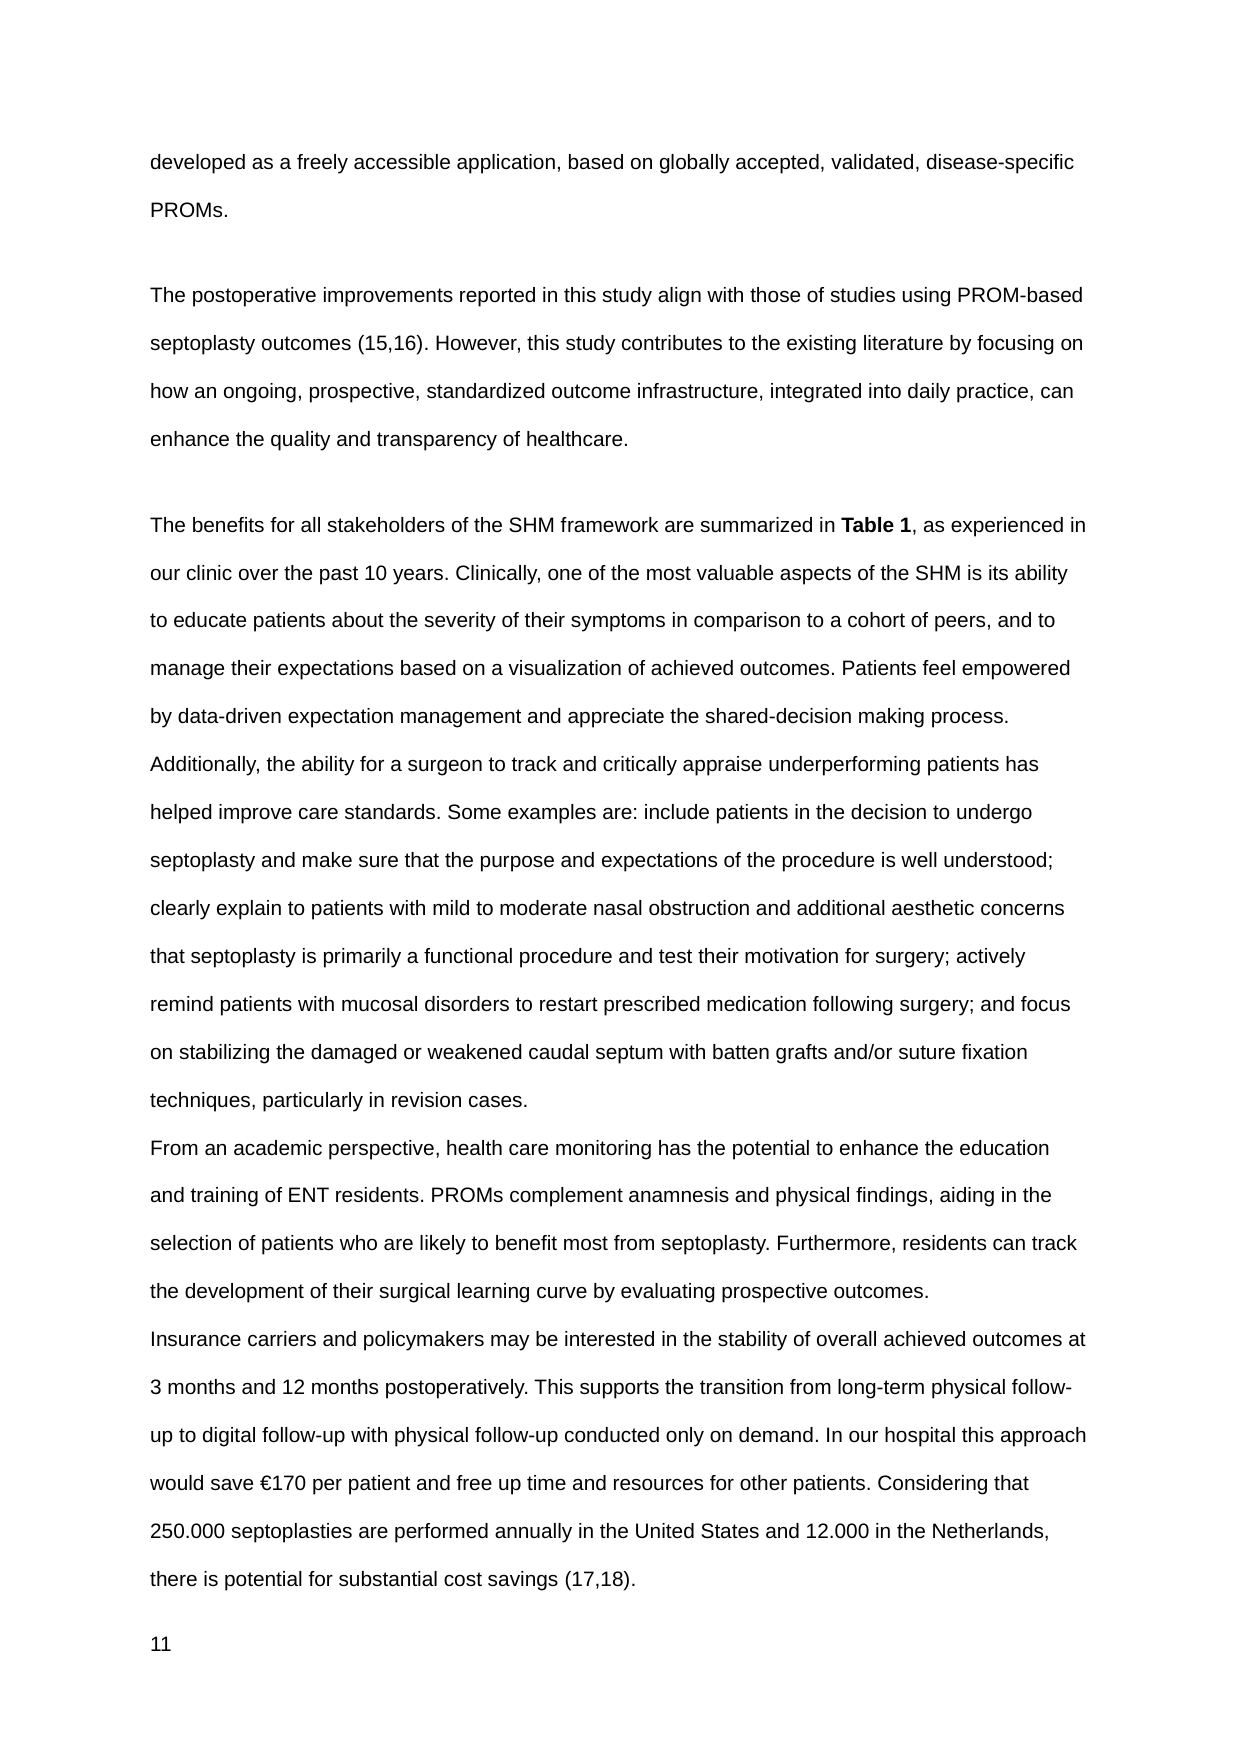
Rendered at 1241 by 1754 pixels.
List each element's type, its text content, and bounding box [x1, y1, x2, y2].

text The postoperative improvements reported in this study align with those of studies using PROM-based septoplasty outcomes . However, this study contributes to the existing literature by focusing on how an ongoing, prospective, standardized outcome infrastructure, integrated into daily practice, can enhance the quality and transparency of healthcare. [150, 283, 1090, 451]
text The benefits for all stakeholders of the SHM framework are summarized in Table 1, as experienced in our clinic over the past 10 years. Clinically, one of the most valuable aspects of the SHM is its ability to educate patients about the severity of their symptoms in comparison to a cohort of peers, and to manage their expectations based on a visualization of achieved outcomes. Patients feel empowered by data-driven expectation management and appreciate the shared-decision making process. Additionally, the ability for a surgeon to track and critically appraise underperforming patients has helped improve care standards. Some examples are: include patients in the decision to undergo septoplasty and make sure that the purpose and expectations of the procedure is well understood; clearly explain to patients with mild to moderate nasal obstruction and additional aesthetic concerns that septoplasty is primarily a functional procedure and test their motivation for surgery; actively remind patients with mucosal disorders to restart prescribed medication following surgery; and focus on stabilizing the damaged or weakened caudal septum with batten grafts and/or suture fixation techniques, particularly in revision cases. From an academic perspective, health care monitoring has the potential to enhance the education and training of ENT residents. PROMs complement anamnesis and physical findings, aiding in the selection of patients who are likely to benefit most from septoplasty. Furthermore, residents can track the development of their surgical learning curve by evaluating prospective outcomes. Insurance carriers and policymakers may be interested in the stability of overall achieved outcomes at 3 months and 12 months postoperatively. This supports the transition from long-term physical follow-up to digital follow-up with physical follow-up conducted only on demand. In our hospital this approach would save €170 per patient and free up time and resources for other patients. Considering that 250.000 septoplasties are performed annually in the United States and 12.000 in the Netherlands, there is potential for substantial cost savings . [150, 512, 1090, 1591]
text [150, 150, 1090, 222]
